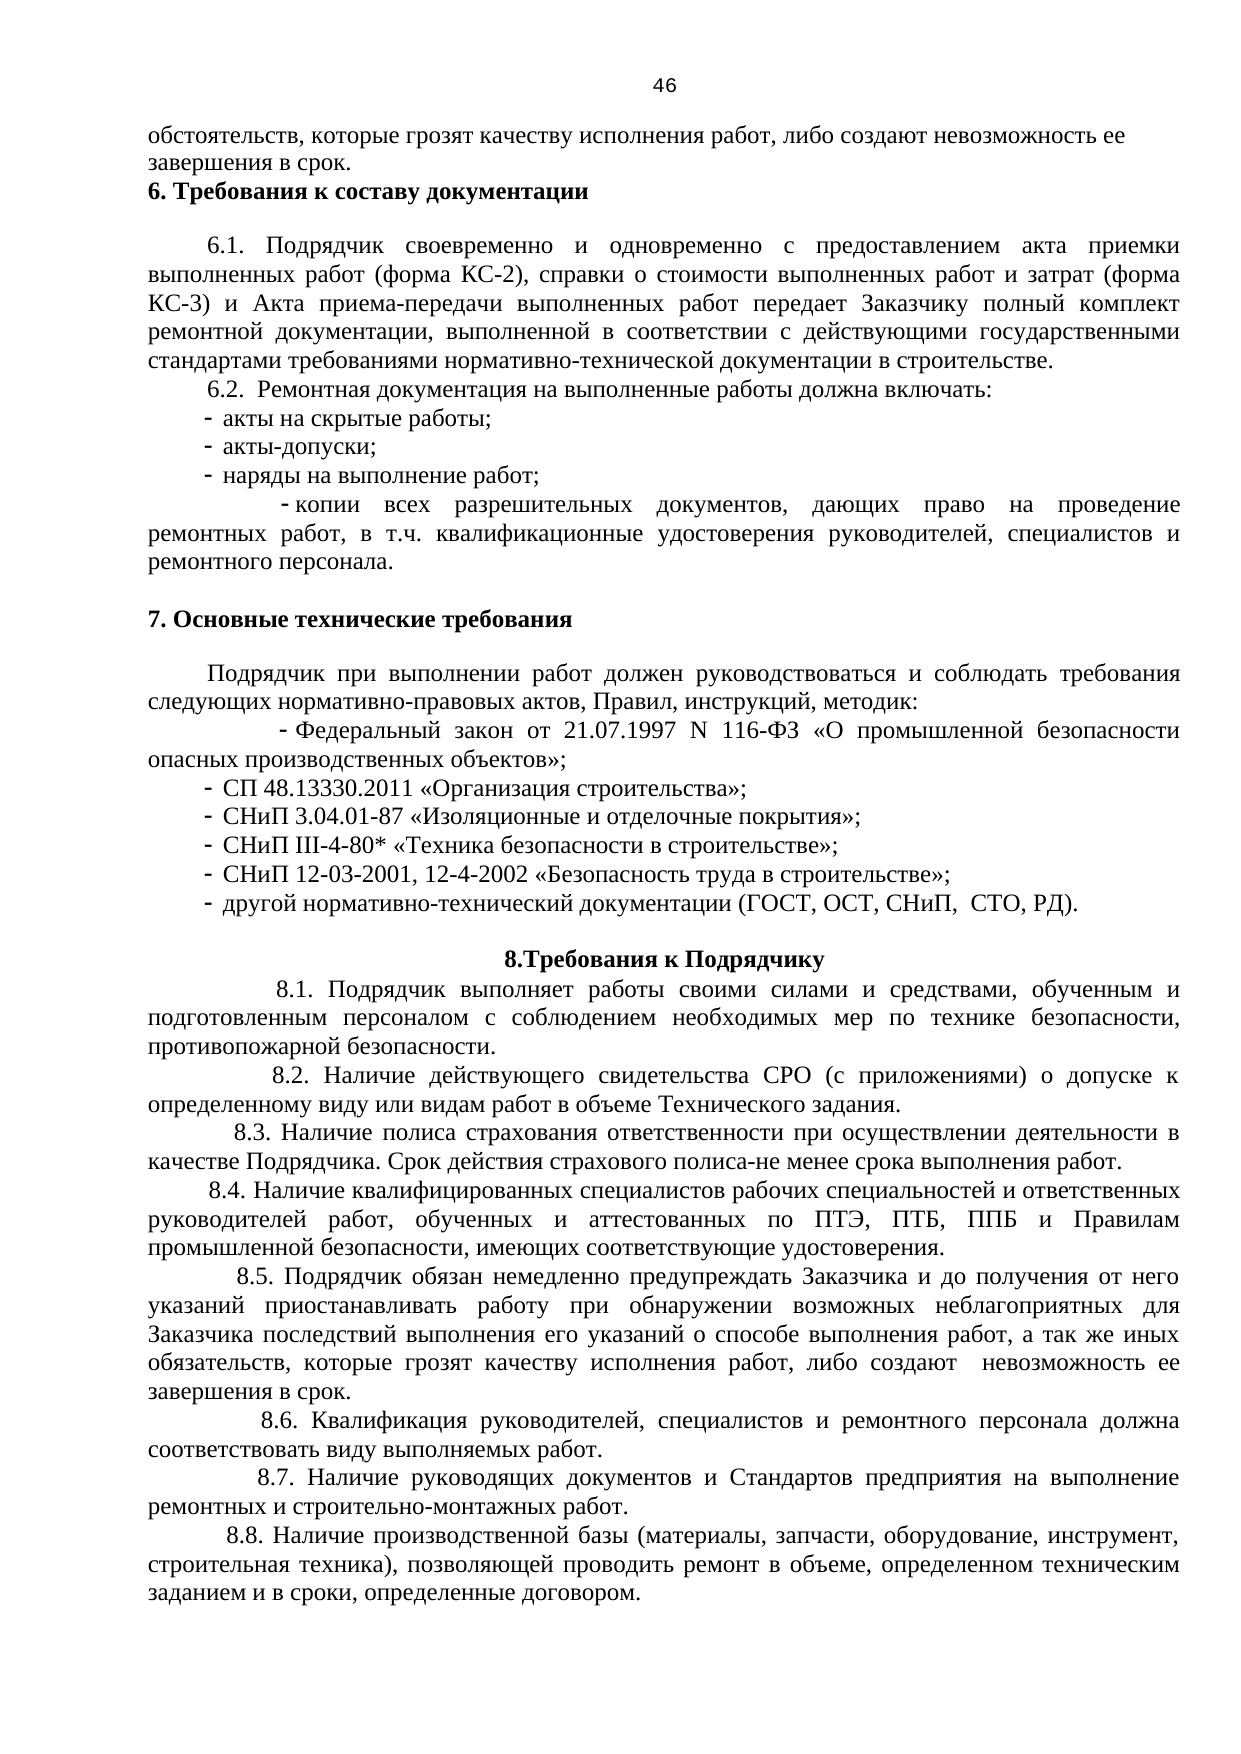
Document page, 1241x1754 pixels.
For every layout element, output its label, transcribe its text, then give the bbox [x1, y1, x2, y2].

text 7. Основные технические требования [148, 604, 1181, 633]
text 8.7. Наличие руководящих документов и Стандартов предприятия на выполнение ремонтных и строительно-монтажных работ. [148, 1462, 1181, 1520]
list СНиП 3.04.01-87 «Изоляционные и отделочные покрытия»; [148, 801, 1181, 830]
text 6.2. Ремонтная документация на выполненные работы должна включать: [207, 374, 1181, 403]
text 8.3. Наличие полиса страхования ответственности при осуществлении деятельности в качестве Подрядчика. Срок действия страхового полиса-не менее срока выполнения работ. [148, 1117, 1181, 1175]
text 6. Требования к составу документации [148, 176, 1181, 205]
list СНиП III-4-80* «Техника безопасности в строительстве»; [148, 830, 1181, 859]
list Федеральный закон от 21.07.1997 N 116-ФЗ «О промышленной безопасности опасных производственных объектов»; [148, 715, 1181, 773]
text 8.6. Квалификация руководителей, специалистов и ремонтного персонала должна соответствовать виду выполняемых работ. [148, 1405, 1181, 1462]
list СП 48.13330.2011 «Организация строительства»; [148, 773, 1181, 801]
text 8.Требования к Подрядчику [148, 945, 1181, 974]
text 6.1. Подрядчик своевременно и одновременно с предоставлением акта приемки выполненных работ (форма КС-2), справки о стоимости выполненных работ и затрат (форма КС-3) и Акта приема-передачи выполненных работ передает Заказчику полный комплект ремонтной документации, выполненной в соответствии с действующими государственными стандартами требованиями нормативно-технической документации в строительстве. [148, 230, 1181, 374]
list другой нормативно-технический документации (ГОСТ, ОСТ, СНиП, СТО, РД). [148, 888, 1181, 916]
list наряды на выполнение работ; [148, 460, 1181, 489]
text 8.2. Наличие действующего свидетельства СРО (с приложениями) о допуске к определенному виду или видам работ в объеме Технического задания. [148, 1060, 1181, 1117]
list акты-допуски; [148, 431, 1181, 460]
text 8.1. Подрядчик выполняет работы своими силами и средствами, обученным и подготовленным персоналом с соблюдением необходимых мер по технике безопасности, противопожарной безопасности. [148, 974, 1181, 1060]
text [148, 122, 1181, 176]
text 8.5. Подрядчик обязан немедленно предупреждать Заказчика и до получения от него указаний приостанавливать работу при обнаружении возможных неблагоприятных для Заказчика последствий выполнения его указаний о способе выполнения работ, а так же иных обязательств, которые грозят качеству исполнения работ, либо создают невозможность ее завершения в срок. [148, 1261, 1181, 1405]
text 8.8. Наличие производственной базы (материалы, запчасти, оборудование, инструмент, строительная техника), позволяющей проводить ремонт в объеме, определенном техническим заданием и в сроки, определенные договором. [148, 1520, 1181, 1606]
list СНиП 12-03-2001, 12-4-2002 «Безопасность труда в строительстве»; [148, 859, 1181, 888]
list акты на скрытые работы; [148, 403, 1181, 431]
text 8.4. Наличие квалифицированных специалистов рабочих специальностей и ответственных руководителей работ, обученных и аттестованных по ПТЭ, ПТБ, ППБ и Правилам промышленной безопасности, имеющих соответствующие удостоверения. [148, 1175, 1181, 1261]
list копии всех разрешительных документов, дающих право на проведение ремонтных работ, в т.ч. квалификационные удостоверения руководителей, специалистов и ремонтного персонала. [148, 489, 1181, 575]
text Подрядчик при выполнении работ должен руководствоваться и соблюдать требования следующих нормативно-правовых актов, Правил, инструкций, методик: [148, 658, 1181, 715]
